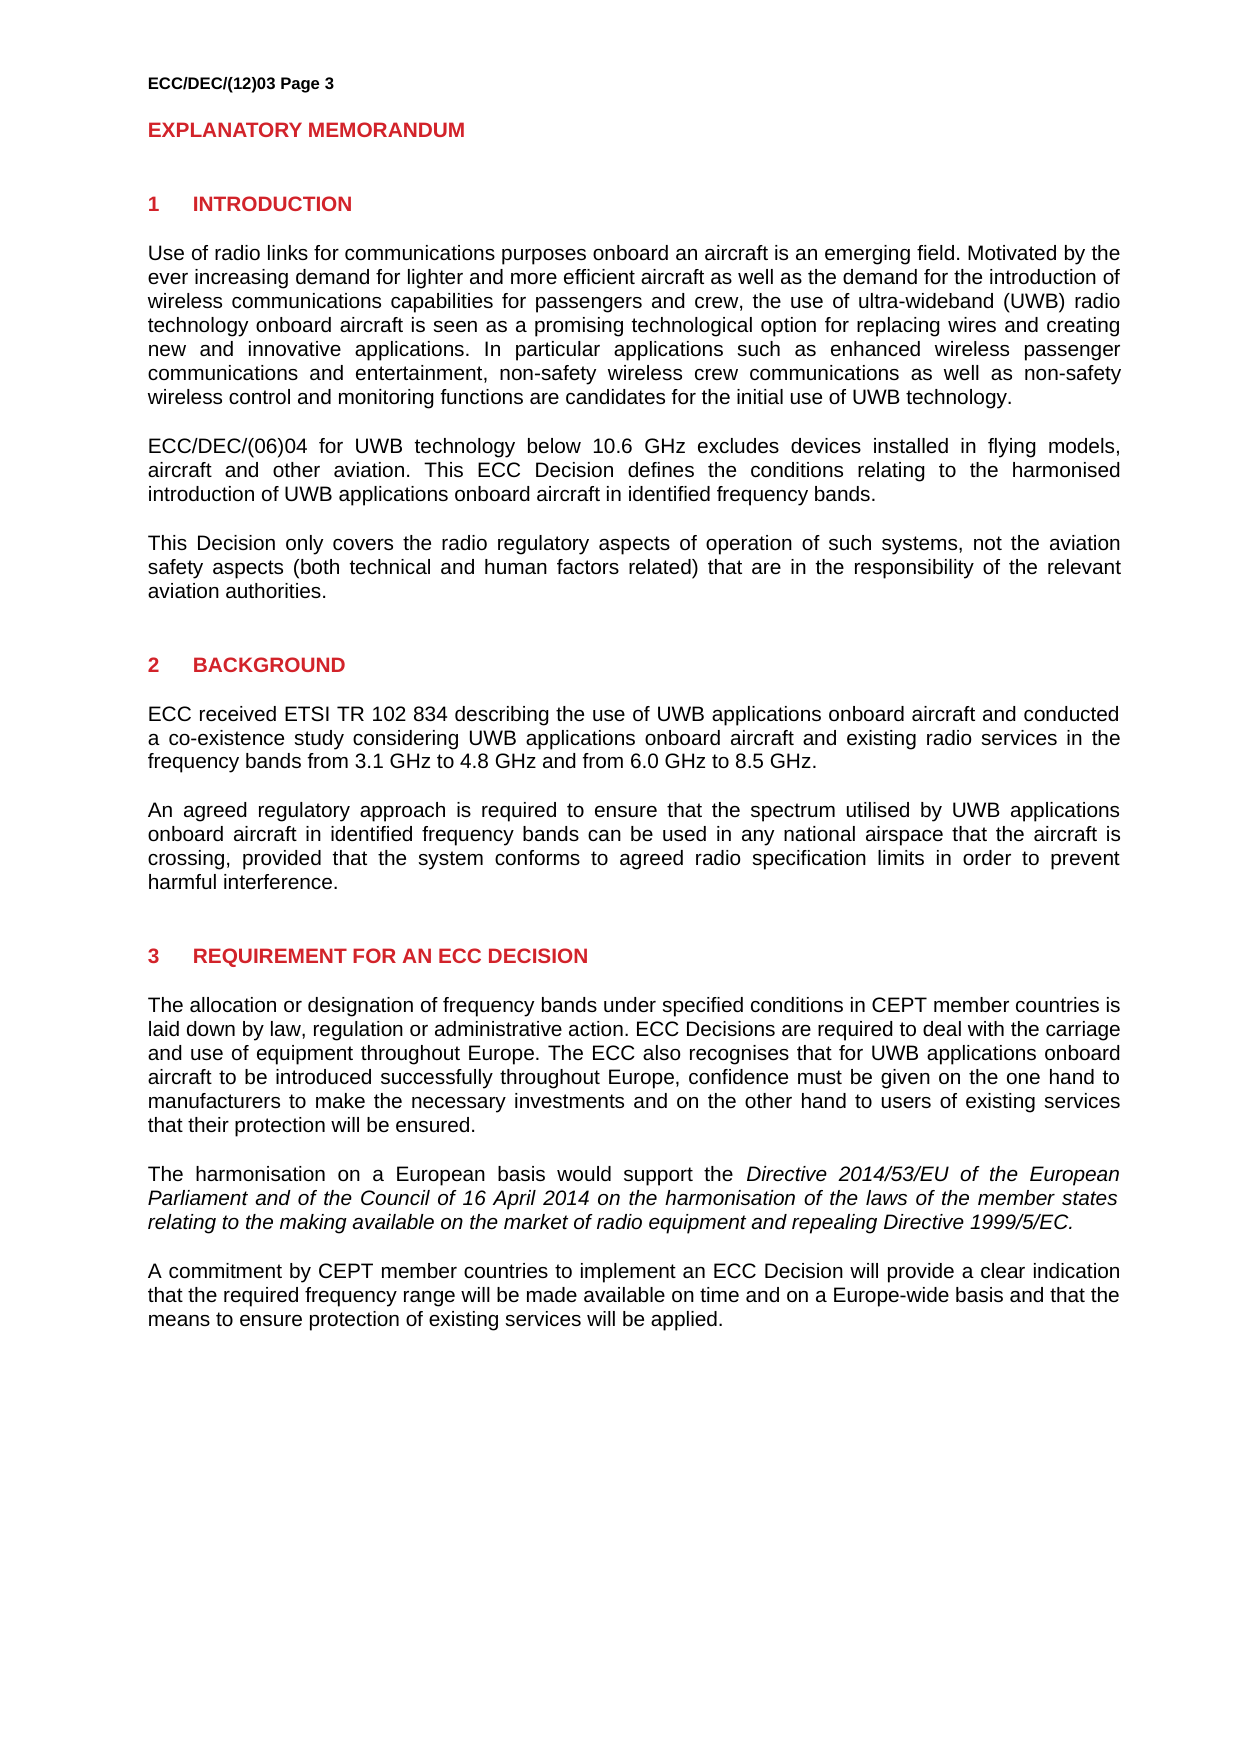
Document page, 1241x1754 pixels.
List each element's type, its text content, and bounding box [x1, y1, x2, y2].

text ECC received ETSI TR 102 834 describing the use of UWB applications onboard aircraft and conducted a co-existence study considering UWB applications onboard aircraft and existing radio services in the frequency bands from 3.1 GHz to 4.8 GHz and from 6.0 GHz to 8.5 GHz. [148, 701, 1122, 773]
text A commitment by CEPT member countries to implement an ECC Decision will provide a clear indication that the required frequency range will be made available on time and on a Europe-wide basis and that the means to ensure protection of existing services will be applied. [148, 1259, 1122, 1331]
text ECC/DEC/(06)04 for UWB technology below 10.6 GHz excludes devices installed in flying models, aircraft and other aviation. This ECC Decision defines the conditions relating to the harmonised introduction of UWB applications onboard aircraft in identified frequency bands. [148, 434, 1122, 506]
text EXPLANATORY MEMORANDUM [148, 118, 1122, 142]
text Use of radio links for communications purposes onboard an aircraft is an emerging field. Motivated by the ever increasing demand for lighter and more efficient aircraft as well as the demand for the introduction of wireless communications capabilities for passengers and crew, the use of ultra-wideband (UWB) radio technology onboard aircraft is seen as a promising technological option for replacing wires and creating new and innovative applications. In particular applications such as enhanced wireless passenger communications and entertainment, non-safety wireless crew communications as well as non-safety wireless control and monitoring functions are candidates for the initial use of UWB technology. [148, 241, 1122, 409]
text The allocation or designation of frequency bands under specified conditions in CEPT member countries is laid down by law, regulation or administrative action. ECC Decisions are required to deal with the carriage and use of equipment throughout Europe. The ECC also recognises that for UWB applications onboard aircraft to be introduced successfully throughout Europe, confidence must be given on the one hand to manufacturers to make the necessary investments and on the other hand to users of existing services that their protection will be ensured. [148, 993, 1122, 1137]
text An agreed regulatory approach is required to ensure that the spectrum utilised by UWB applications onboard aircraft in identified frequency bands can be used in any national airspace that the aircraft is crossing, provided that the system conforms to agreed radio specification limits in order to prevent harmful interference. [148, 798, 1122, 894]
text The harmonisation on a European basis would support the Directive 2014/53/EU of the European Parliament and of the Council of 16 April 2014 on the harmonisation of the laws of the member states relating to the making available on the market of radio equipment and repealing Directive 1999/5/EC. [148, 1162, 1122, 1234]
text This Decision only covers the radio regulatory aspects of operation of such systems, not the aviation safety aspects (both technical and human factors related) that are in the responsibility of the relevant aviation authorities. [148, 531, 1122, 602]
subtitle 1 INTRODUCTION [148, 192, 1122, 216]
subtitle 3 REQUIREMENT FOR AN ECC DECISION [148, 944, 1122, 968]
subtitle 2 BACKGROUND [148, 652, 1122, 676]
